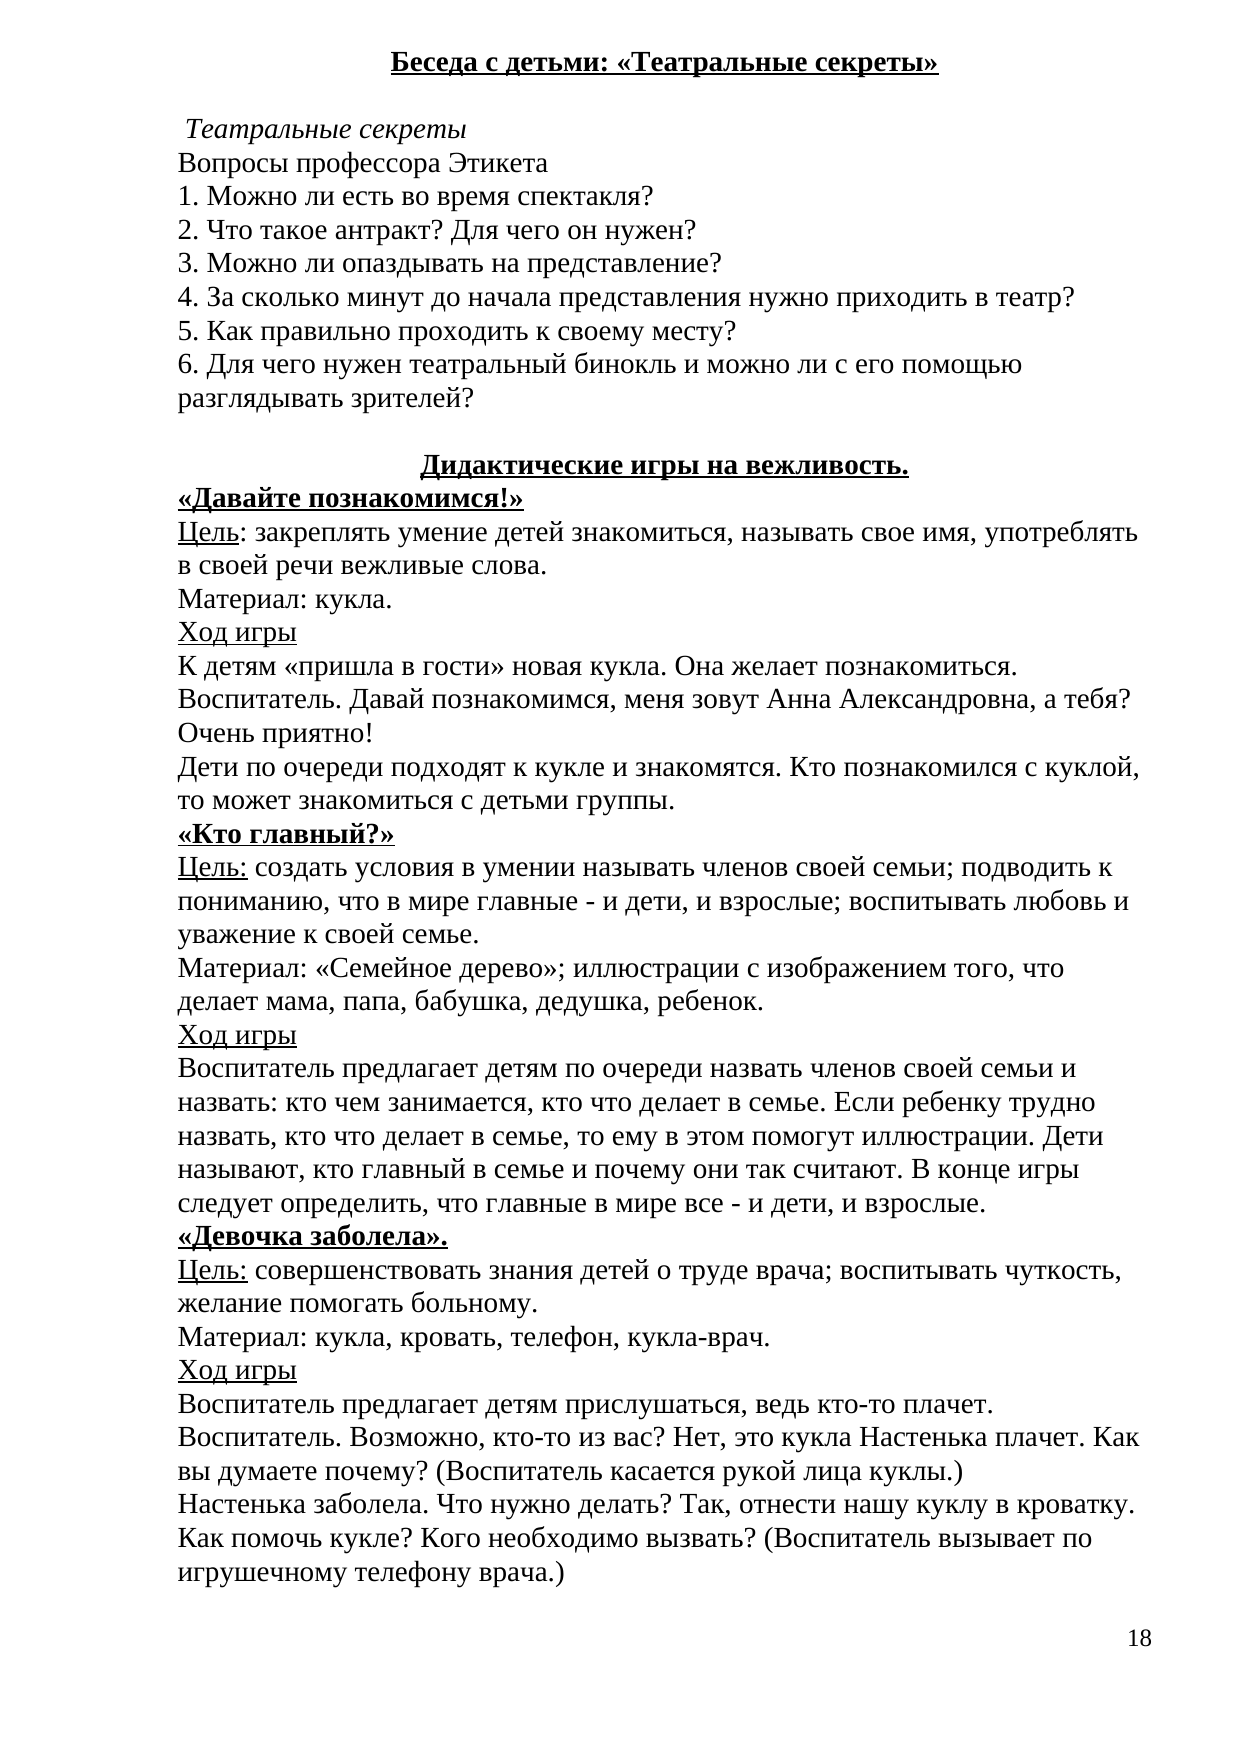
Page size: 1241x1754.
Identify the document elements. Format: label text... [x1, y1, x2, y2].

text 2. Что такое антракт? Для чего он нужен? [177, 212, 1152, 246]
text 5. Как правильно проходить к своему месту? [177, 313, 1152, 346]
text Цель: совершенствовать знания детей о труде врача; воспитывать чуткость, желание помогать больному. [177, 1252, 1152, 1319]
text Ход игры [177, 1352, 1152, 1386]
text Цель: создать условия в умении называть членов своей семьи; подводить к пониманию, что в мире главные - и дети, и взрослые; воспитывать любовь и уважение к своей семье. [177, 849, 1152, 950]
text Цель: закреплять умение детей знакомиться, называть свое имя, употреблять в своей речи вежливые слова. [177, 514, 1152, 581]
text 3. Можно ли опаздывать на представление? [177, 246, 1152, 279]
text «Кто главный?» [177, 816, 1152, 849]
text Ход игры [177, 614, 1152, 648]
text «Давайте познакомимся!» [177, 480, 1152, 514]
text «Девочка заболела». [177, 1218, 1152, 1252]
text Воспитатель предлагает детям по очереди назвать членов своей семьи и назвать: кто чем занимается, кто что делает в семье. Если ребенку трудно назвать, кто что делает в семье, то ему в этом помогут иллюстрации. Дети называют, кто главный в семье и почему они так считают. В конце игры следует определить, что главные в мире все - и дети, и взрослые. [177, 1051, 1152, 1218]
text Воспитатель. Давай познакомимся, меня зовут Анна Александровна, а тебя? Очень приятно! [177, 682, 1152, 749]
text Ход игры [177, 1017, 1152, 1051]
text 6. Для чего нужен театральный бинокль и можно ли с его помощью разглядывать зрителей? [177, 346, 1152, 413]
text Настенька заболела. Что нужно делать? Так, отнести нашу куклу в кроватку. Как помочь кукле? Кого необходимо вызвать? (Воспитатель вызывает по игрушечному телефону врача.) [177, 1487, 1152, 1587]
text Материал: кукла. [177, 581, 1152, 614]
text Воспитатель. Возможно, кто-то из вас? Нет, это кукла Настенька плачет. Как вы думаете почему? (Воспитатель касается рукой лица куклы.) [177, 1419, 1152, 1487]
text Беседа с детьми: «Театральные секреты» [177, 44, 1152, 78]
text 1. Можно ли есть во время спектакля? [177, 178, 1152, 212]
text Материал: «Семейное дерево»; иллюстрации с изображением того, что делает мама, папа, бабушка, дедушка, ребенок. [177, 950, 1152, 1017]
text Дети по очереди подходят к кукле и знакомятся. Кто познакомился с куклой, то может знакомиться с детьми группы. [177, 749, 1152, 816]
text К детям «пришла в гости» новая кукла. Она желает познакомиться. [177, 648, 1152, 682]
text Дидактические игры на вежливость. [177, 447, 1152, 480]
text Материал: кукла, кровать, телефон, кукла-врач. [177, 1319, 1152, 1352]
text 4. За сколько минут до начала представления нужно приходить в театр? [177, 279, 1152, 313]
text Вопросы профессора Этикета [177, 145, 1152, 178]
text Воспитатель предлагает детям прислушаться, ведь кто-то плачет. [177, 1386, 1152, 1419]
text Театральные секреты [177, 111, 1152, 145]
